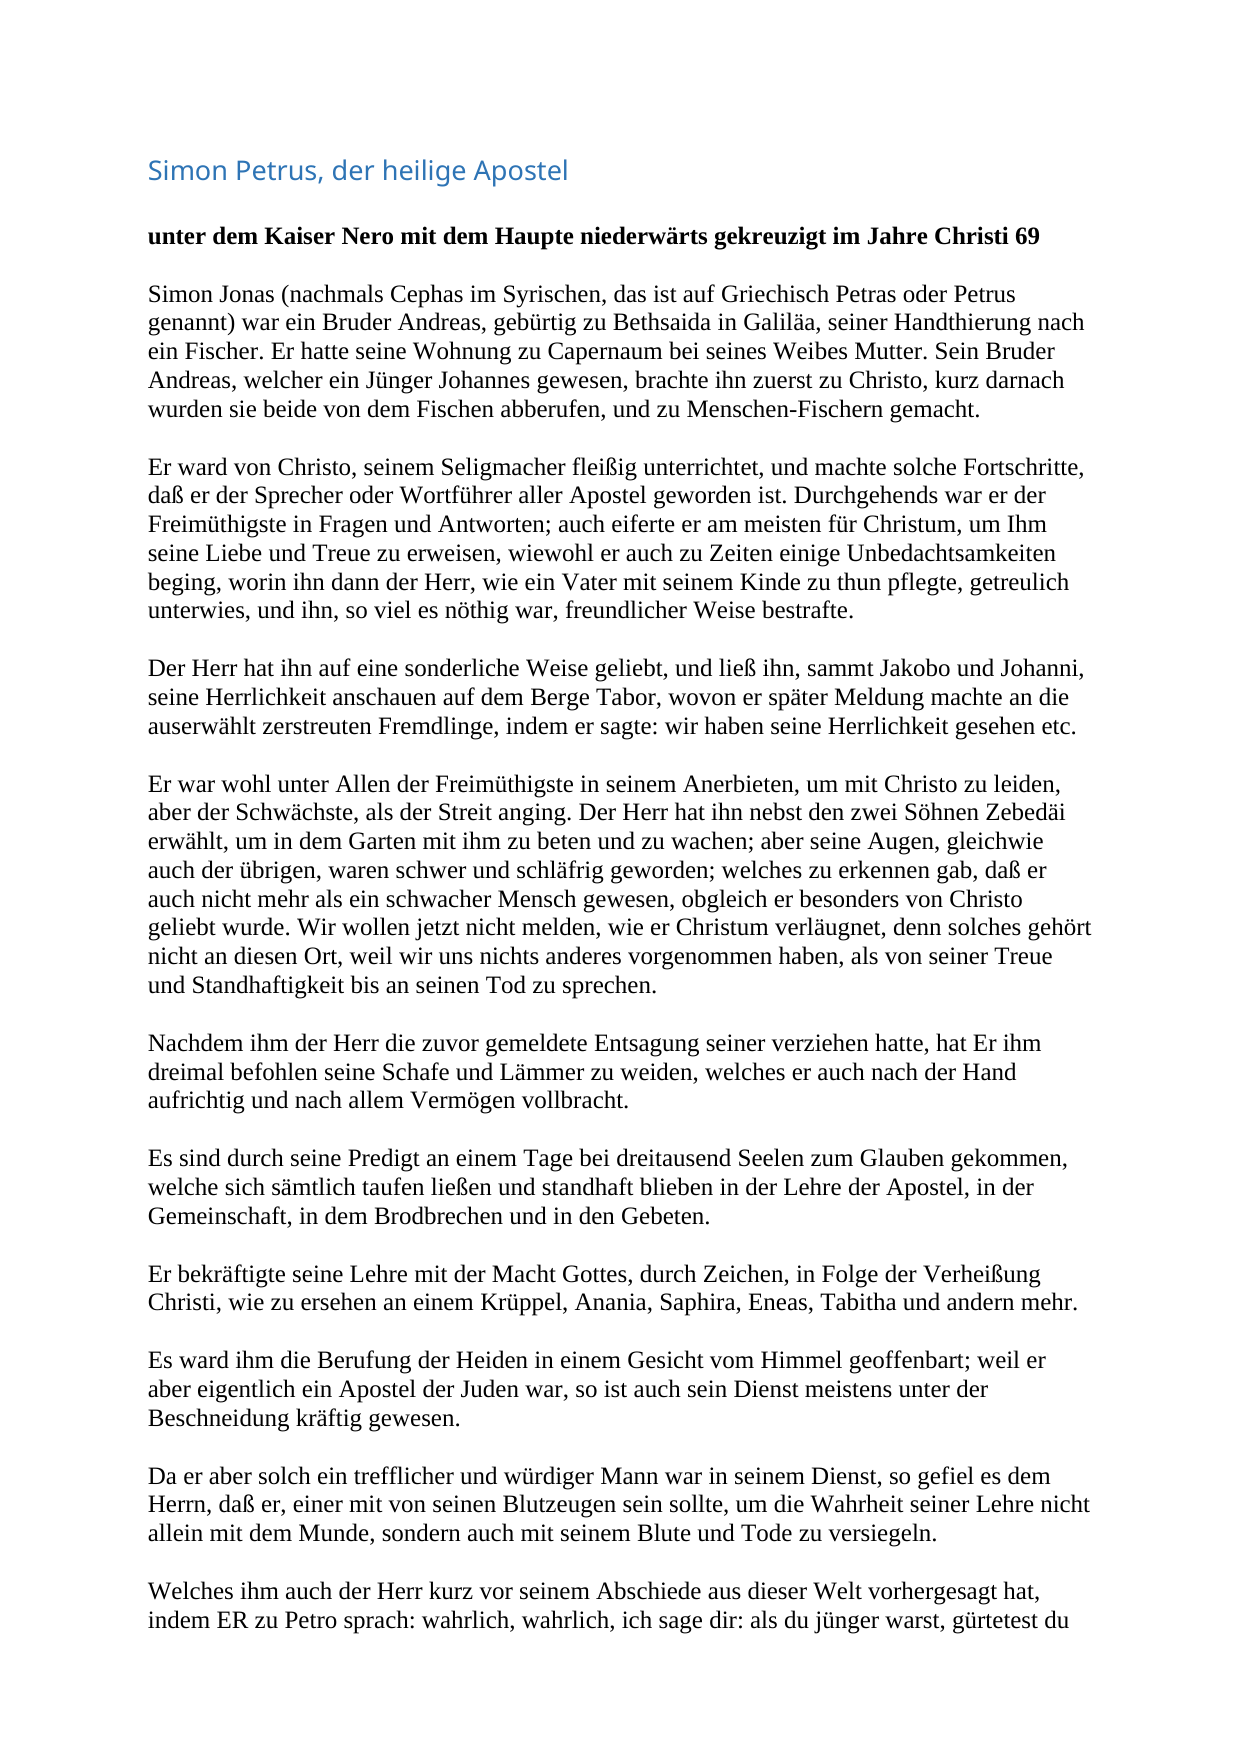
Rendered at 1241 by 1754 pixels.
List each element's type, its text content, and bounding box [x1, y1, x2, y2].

text Nachdem ihm der Herr die zuvor gemeldete Entsagung seiner verziehen hatte, hat Er ihm dreimal befohlen seine Schafe und Lämmer zu weiden, welches er auch nach der Hand aufrichtig und nach allem Vermögen vollbracht. [148, 1028, 1093, 1114]
text Er war wohl unter Allen der Freimüthigste in seinem Anerbieten, um mit Christo zu leiden, aber der Schwächste, als der Streit anging. Der Herr hat ihn nebst den zwei Söhnen Zebedäi erwählt, um in dem Garten mit ihm zu beten und zu wachen; aber seine Augen, gleichwie auch der übrigen, waren schwer und schläfrig geworden; welches zu erkennen gab, daß er auch nicht mehr als ein schwacher Mensch gewesen, obgleich er besonders von Christo geliebt wurde. Wir wollen jetzt nicht melden, wie er Christum verläugnet, denn solches gehört nicht an diesen Ort, weil wir uns nichts anderes vorgenommen haben, als von seiner Treue und Standhaftigkeit bis an seinen Tod zu sprechen. [148, 769, 1093, 999]
text Es ward ihm die Berufung der Heiden in einem Gesicht vom Himmel geoffenbart; weil er aber eigentlich ein Apostel der Juden war, so ist auch sein Dienst meistens unter der Beschneidung kräftig gewesen. [148, 1345, 1093, 1432]
text Er bekräftigte seine Lehre mit der Macht Gottes, durch Zeichen, in Folge der Verheißung Christi, wie zu ersehen an einem Krüppel, Anania, Saphira, Eneas, Tabitha und andern mehr. [148, 1259, 1093, 1316]
text Er ward von Christo, seinem Seligmacher fleißig unterrichtet, und machte solche Fortschritte, daß er der Sprecher oder Wortführer aller Apostel geworden ist. Durchgehends war er der Freimüthigste in Fragen und Antworten; auch eiferte er am meisten für Christum, um Ihm seine Liebe und Treue zu erweisen, wiewohl er auch zu Zeiten einige Unbedachtsamkeiten beging, worin ihn dann der Herr, wie ein Vater mit seinem Kinde zu thun pflegte, getreulich unterwies, und ihn, so viel es nöthig war, freundlicher Weise bestrafte. [148, 452, 1093, 624]
text Da er aber solch ein trefflicher und würdiger Mann war in seinem Dienst, so gefiel es dem Herrn, daß er, einer mit von seinen Blutzeugen sein sollte, um die Wahrheit seiner Lehre nicht allein mit dem Munde, sondern auch mit seinem Blute und Tode zu versiegeln. [148, 1461, 1093, 1547]
text Es sind durch seine Predigt an einem Tage bei dreitausend Seelen zum Glauben gekommen, welche sich sämtlich taufen ließen und standhaft blieben in der Lehre der Apostel, in der Gemeinschaft, in dem Brodbrechen und in den Gebeten. [148, 1143, 1093, 1229]
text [148, 1576, 1093, 1634]
subtitle Simon Petrus, der heilige Apostel [148, 152, 1093, 189]
text unter dem Kaiser Nero mit dem Haupte niederwärts gekreuzigt im Jahre Christi 69 [148, 221, 1093, 249]
text Simon Jonas (nachmals Cephas im Syrischen, das ist auf Griechisch Petras oder Petrus genannt) war ein Bruder Andreas, gebürtig zu Bethsaida in Galiläa, seiner Handthierung nach ein Fischer. Er hatte seine Wohnung zu Capernaum bei seines Weibes Mutter. Sein Bruder Andreas, welcher ein Jünger Johannes gewesen, brachte ihn zuerst zu Christo, kurz darnach wurden sie beide von dem Fischen abberufen, und zu Menschen-Fischern gemacht. [148, 279, 1093, 422]
text Der Herr hat ihn auf eine sonderliche Weise geliebt, und ließ ihn, sammt Jakobo und Johanni, seine Herrlichkeit anschauen auf dem Berge Tabor, wovon er später Meldung machte an die auserwählt zerstreuten Fremdlinge, indem er sagte: wir haben seine Herrlichkeit gesehen etc. [148, 653, 1093, 739]
